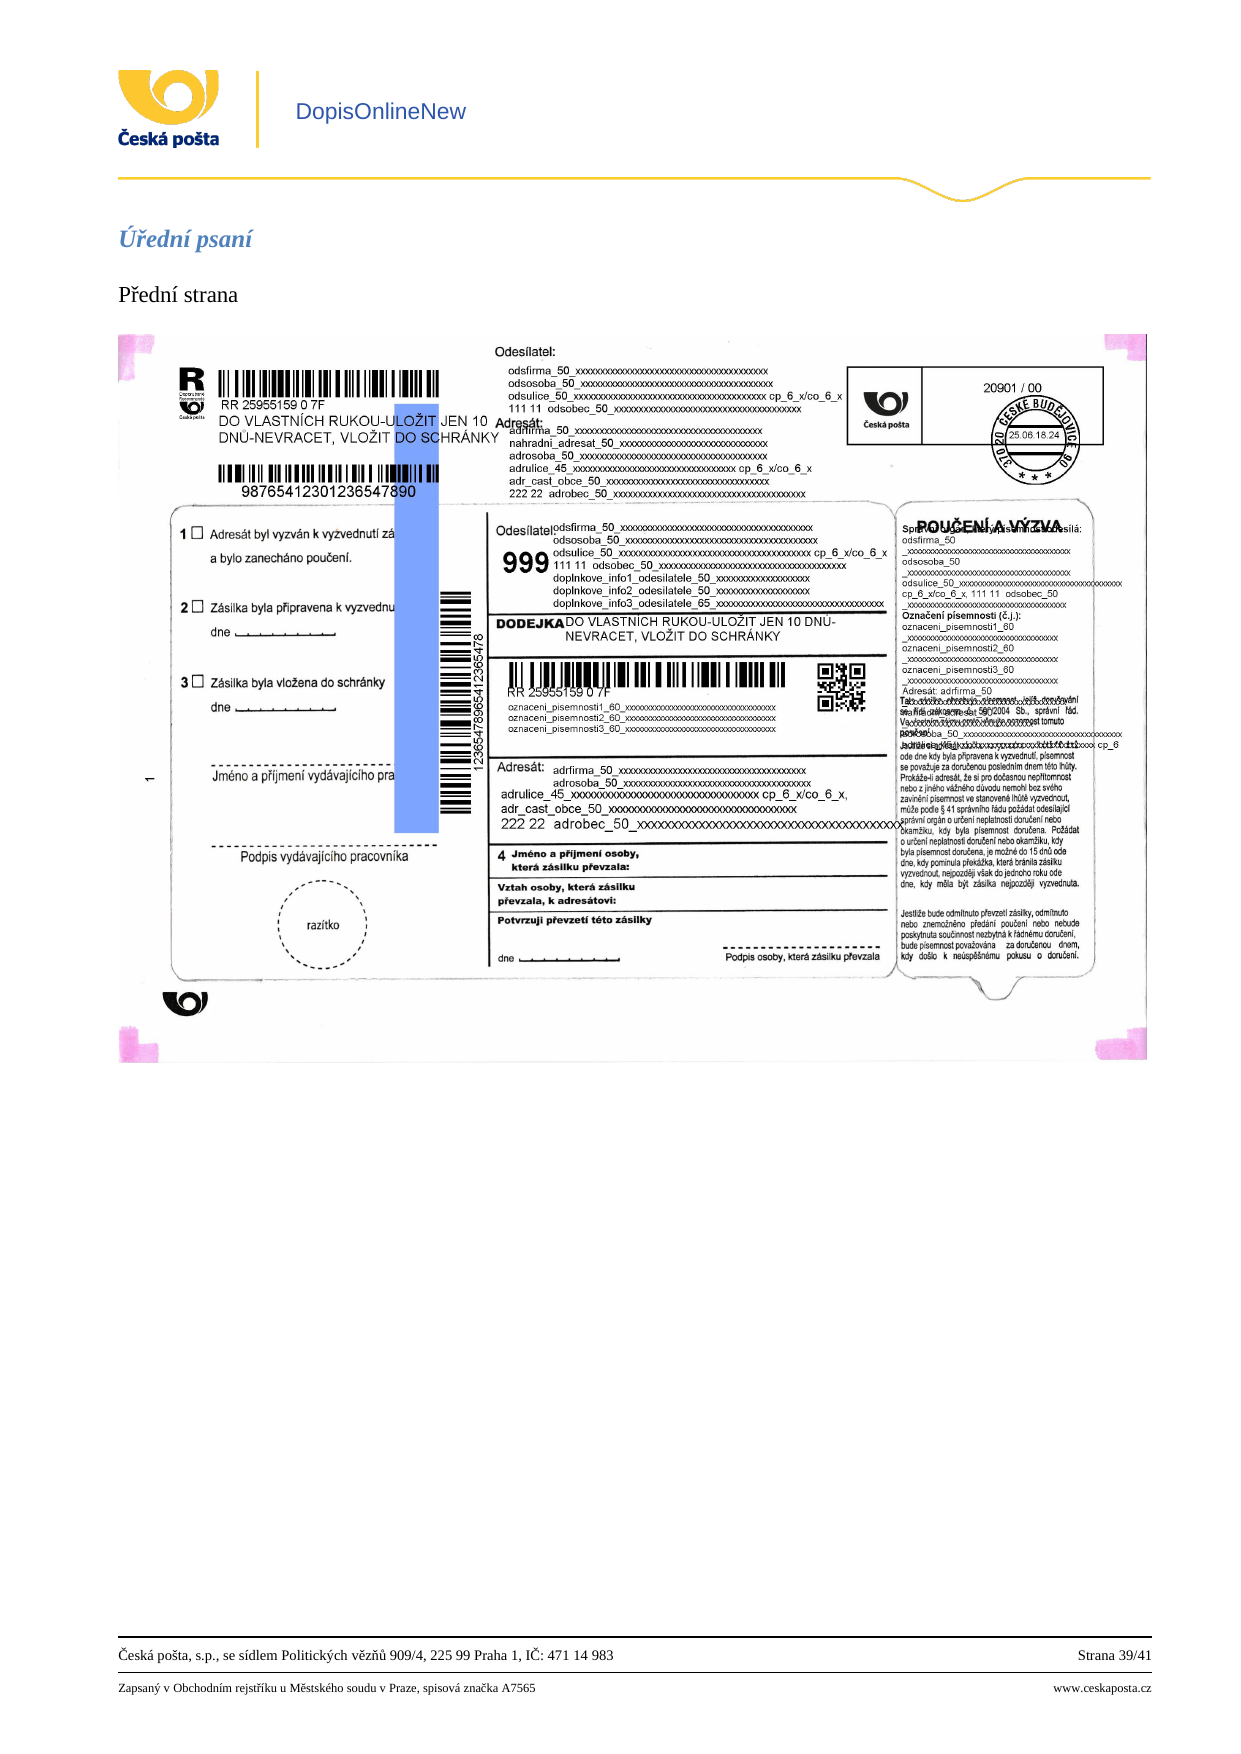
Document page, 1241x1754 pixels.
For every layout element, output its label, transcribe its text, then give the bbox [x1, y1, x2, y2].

text Přední strana [118, 280, 1152, 307]
picture [118, 70, 219, 148]
picture [118, 334, 1147, 1063]
picture [118, 177, 1151, 202]
text Úřední psaní [118, 224, 1152, 253]
